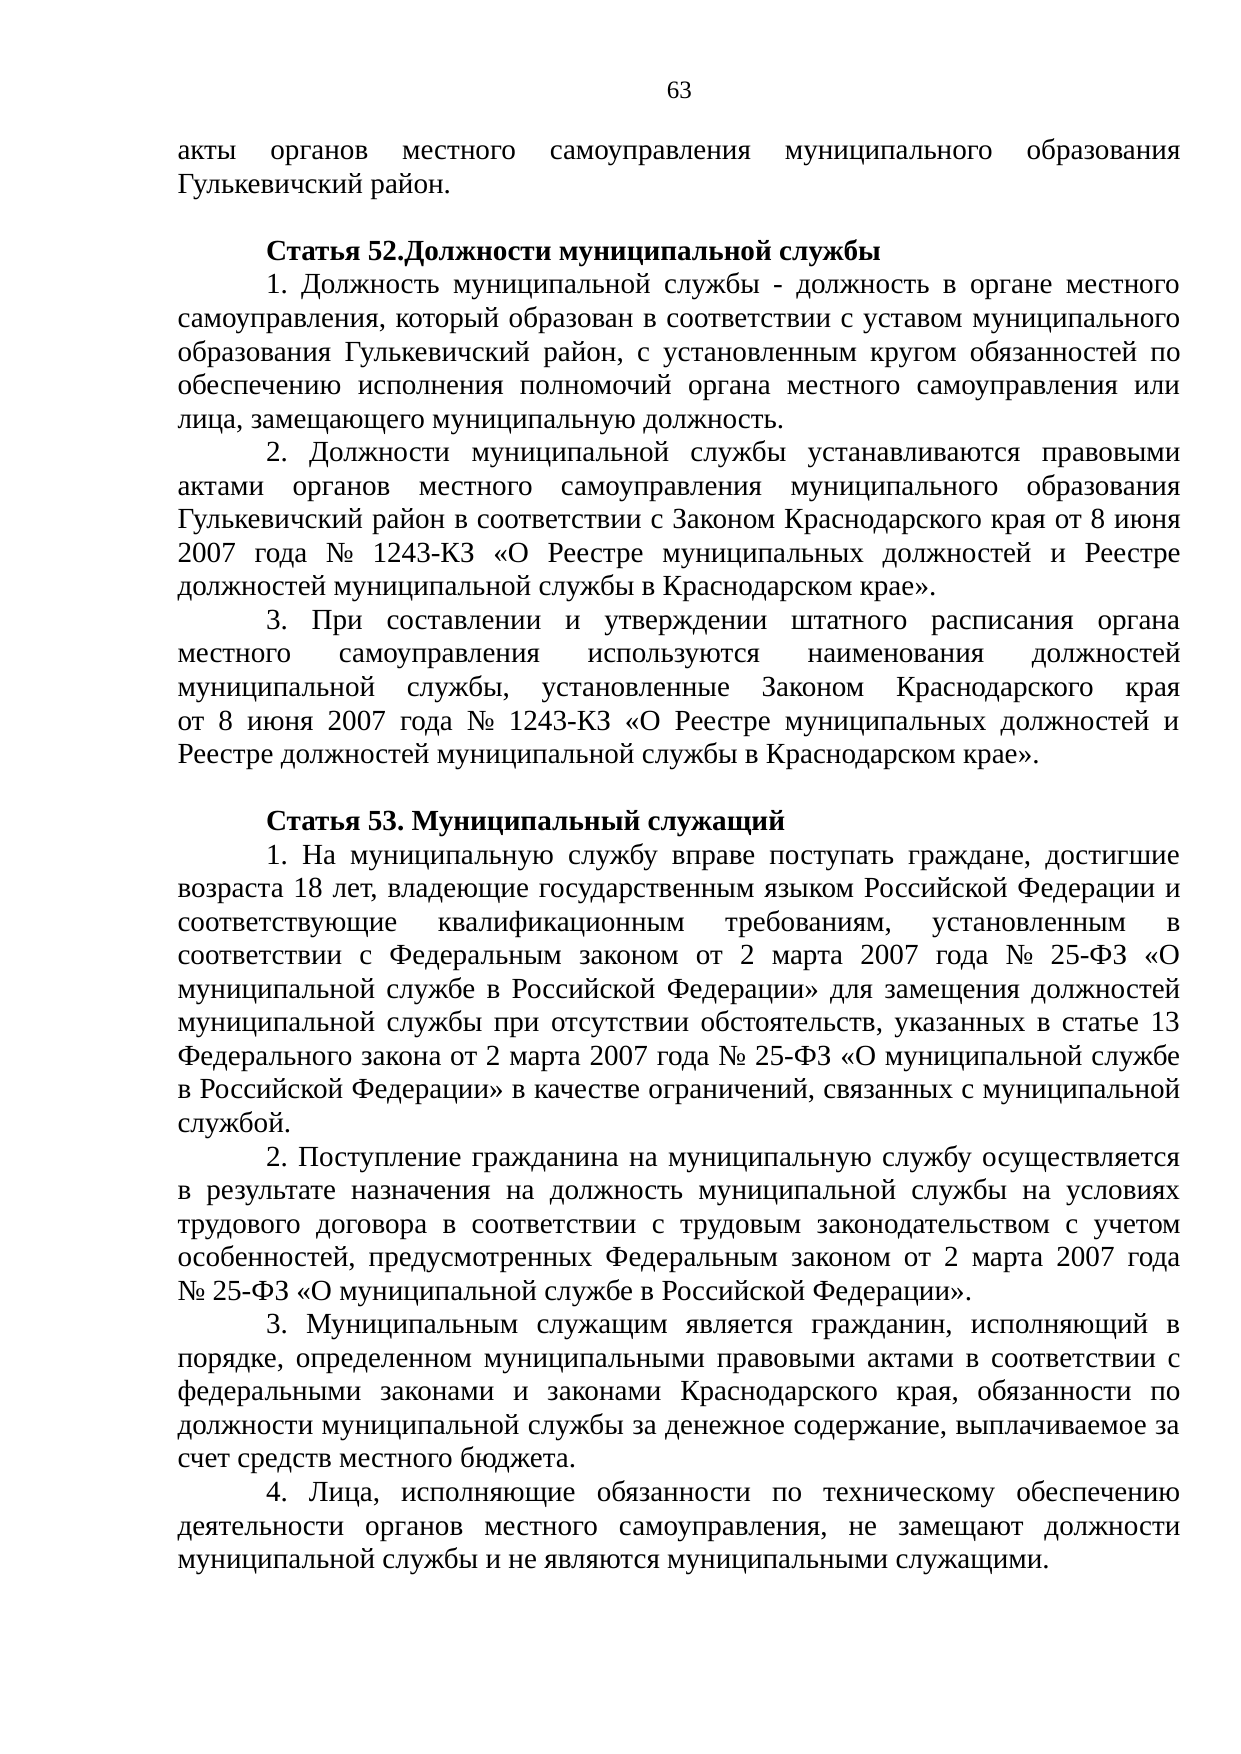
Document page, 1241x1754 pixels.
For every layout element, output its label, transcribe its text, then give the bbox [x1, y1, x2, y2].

text 1. На муниципальную службу вправе поступать граждане, достигшие возраста 18 лет, владеющие государственным языком Российской Федерации и соответствующие квалификационным требованиям, установленным в соответствии с Федеральным законом от 2 марта 2007 года № 25-ФЗ «О муниципальной службе в Российской Федерации» для замещения должностей муниципальной службы при отсутствии обстоятельств, указанных в статье 13 Федерального закона от 2 марта 2007 года № 25-ФЗ «О муниципальной службе в Российской Федерации» в качестве ограничений, связанных с муниципальной службой. [177, 837, 1181, 1139]
text 4. Лица, исполняющие обязанности по техническому обеспечению деятельности органов местного самоуправления, не замещают должности муниципальной службы и не являются муниципальными служащими. [177, 1474, 1181, 1575]
text 2. Должности муниципальной службы устанавливаются правовыми актами органов местного самоуправления муниципального образования Гулькевичский район в соответствии с Законом Краснодарского края от 8 июня 2007 года № 1243-КЗ «О Реестре муниципальных должностей и Реестре должностей муниципальной службы в Краснодарском крае». [177, 434, 1181, 602]
subtitle Статья 53. Муниципальный служащий [177, 803, 1181, 837]
text 3. Муниципальным служащим является гражданин, исполняющий в порядке, определенном муниципальными правовыми актами в соответствии с федеральными законами и законами Краснодарского края, обязанности по должности муниципальной службы за денежное содержание, выплачиваемое за счет средств местного бюджета. [177, 1306, 1181, 1474]
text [177, 132, 1181, 199]
text Статья 52.Должности муниципальной службы [177, 233, 1181, 267]
text 3. При составлении и утверждении штатного расписания органа местного самоуправления используются наименования должностей муниципальной службы, установленные Законом Краснодарского края от 8 июня 2007 года № 1243-КЗ «О Реестре муниципальных должностей и Реестре должностей муниципальной службы в Краснодарском крае». [177, 602, 1181, 770]
text 1. Должность муниципальной службы - должность в органе местного самоуправления, который образован в соответствии с уставом муниципального образования Гулькевичский район, с установленным кругом обязанностей по обеспечению исполнения полномочий органа местного самоуправления или лица, замещающего муниципальную должность. [177, 267, 1181, 434]
text 2. Поступление гражданина на муниципальную службу осуществляется в результате назначения на должность муниципальной службы на условиях трудового договора в соответствии с трудовым законодательством с учетом особенностей, предусмотренных Федеральным законом от 2 марта 2007 года № 25-ФЗ «О муниципальной службе в Российской Федерации». [177, 1139, 1181, 1306]
